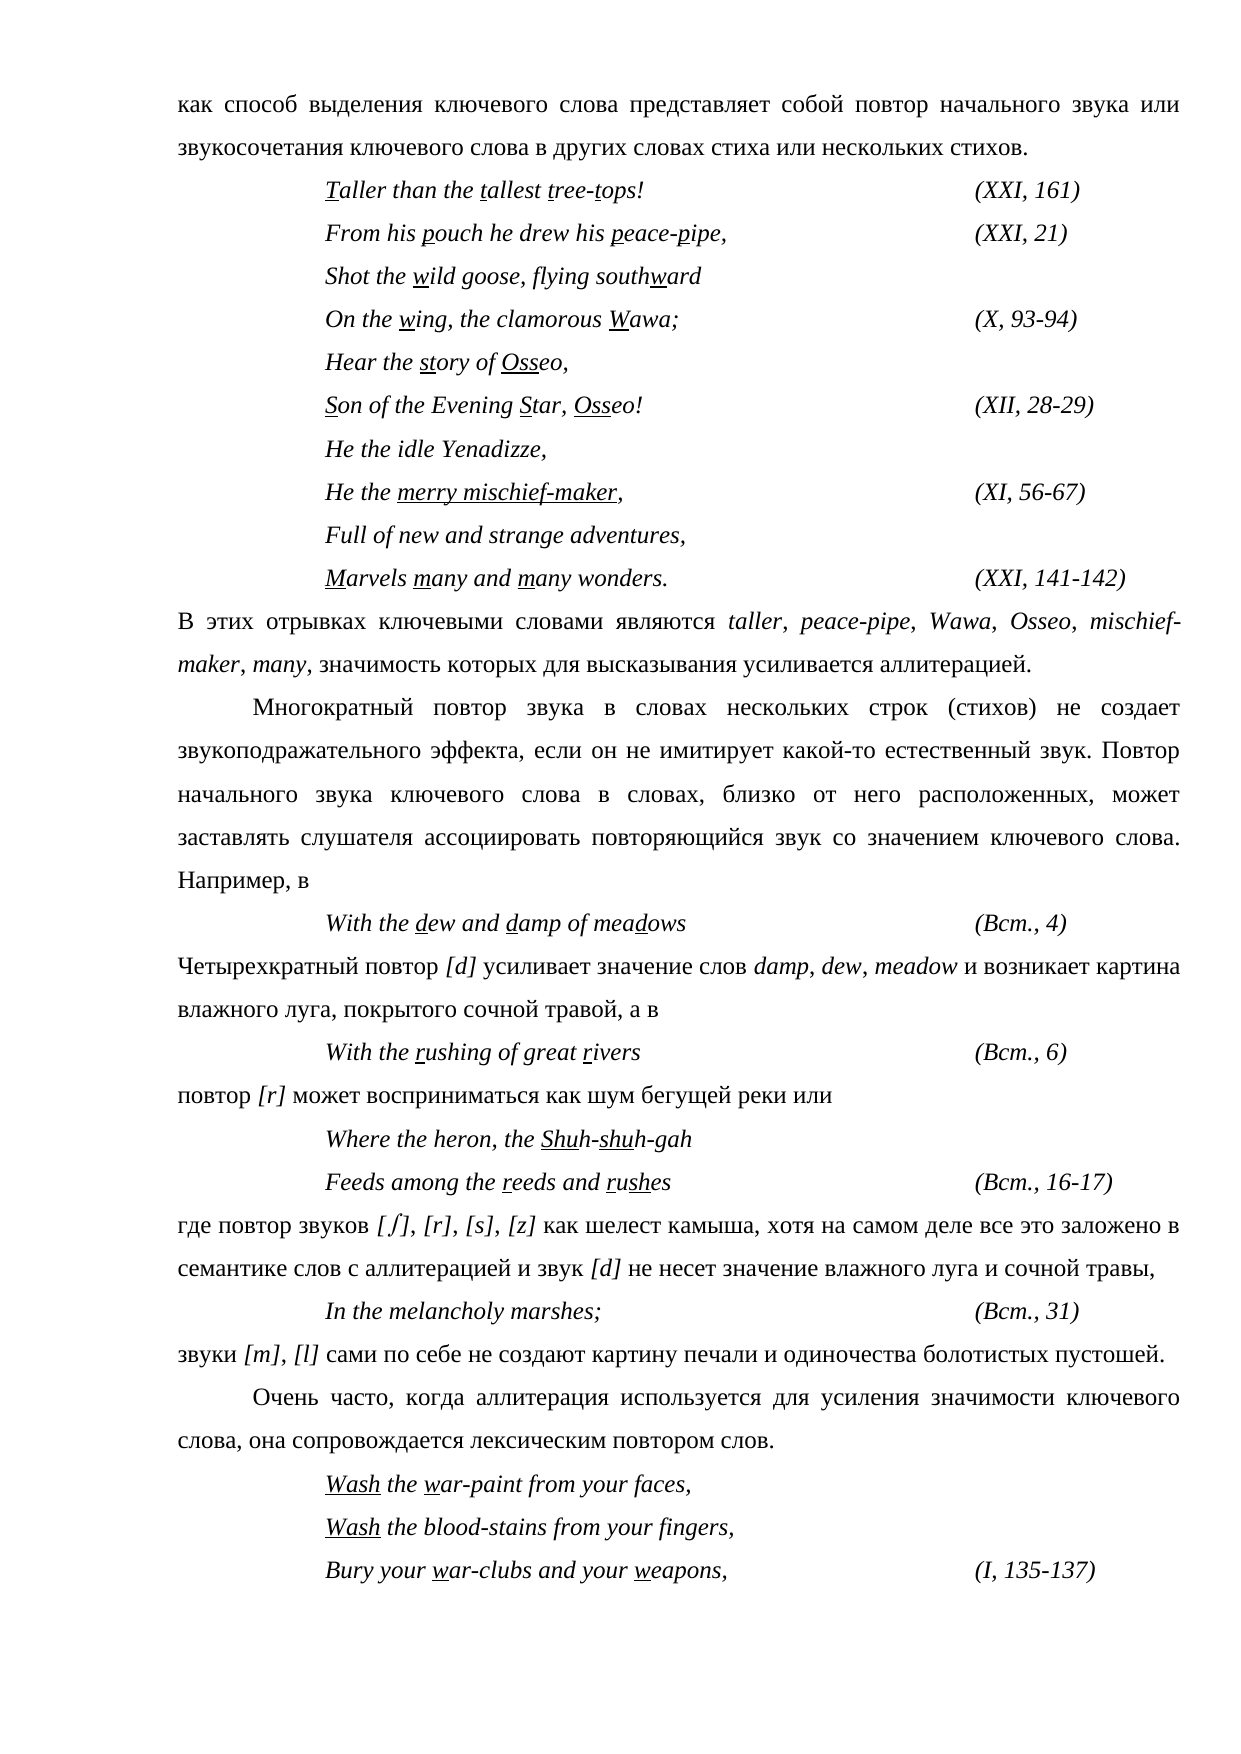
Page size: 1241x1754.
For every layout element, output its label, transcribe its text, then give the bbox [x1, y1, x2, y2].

text звуки [m], [l] сами по себе не создают картину печали и одиночества болотистых пустошей. [177, 1339, 1181, 1368]
text Son of the Evening Star, Osseo! (XII, 28-29) [325, 391, 1181, 419]
text On the wing, the clamorous Wawa; (X, 93-94) [325, 304, 1181, 333]
text Hear the story of Osseo, [325, 347, 1181, 376]
text He the idle Yenadizze, [325, 434, 1181, 462]
text With the dew and damp of meadows (Вст., 4) [325, 908, 1181, 937]
text From his pouch he drew his peace-pipe, (XXI, 21) [325, 218, 1181, 247]
text He the merry mischief-maker, (XI, 56-67) [325, 477, 1181, 506]
text повтор [r] может восприниматься как шум бегущей реки или [177, 1081, 1181, 1109]
text Wash the war-paint from your faces, [325, 1469, 1181, 1497]
text Where the heron, the Shuh-shuh-gah [325, 1124, 1181, 1152]
text Feeds among the reeds and rushes (Вст., 16-17) [325, 1167, 1181, 1196]
text где повтор звуков [], [r], [s], [z] как шелест камыша, хотя на самом деле все это заложено в семантике слов с аллитерацией и звук [d] не несет значение влажного луга и сочной травы, [177, 1210, 1181, 1282]
text В этих отрывках ключевыми словами являются taller, peace-pipe, Wawa, Osseo, mischief-maker, many, значимость которых для высказывания усиливается аллитерацией. [177, 606, 1181, 678]
text Bury your war-clubs and your weapons, (I, 135-137) [325, 1555, 1181, 1584]
text Очень часто, когда аллитерация используется для усиления значимости ключевого слова, она сопровождается лексическим повтором слов. [177, 1382, 1181, 1454]
text Marvels many and many wonders. (XXI, 141-142) [325, 563, 1181, 592]
text In the melancholy marshes; (Вст., 31) [325, 1296, 1181, 1325]
text Shot the wild goose, flying southward [325, 261, 1181, 290]
text Full of new and strange adventures, [325, 520, 1181, 549]
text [177, 89, 1181, 161]
text With the rushing of great rivers (Вст., 6) [325, 1037, 1181, 1066]
text Taller than the tallest tree-tops! (XXI, 161) [325, 175, 1181, 204]
text Wash the blood-stains from your fingers, [325, 1512, 1181, 1541]
text Четырехкратный повтор [d] усиливает значение слов damp, dew, meadow и возникает картина влажного луга, покрытого сочной травой, а в [177, 951, 1181, 1023]
text Многократный повтор звука в словах нескольких строк (стихов) не создает звукоподражательного эффекта, если он не имитирует какой-то естественный звук. Повтор начального звука ключевого слова в словах, близко от него расположенных, может заставлять слушателя ассоциировать повторяющийся звук со значением ключевого слова. Например, в [177, 692, 1181, 894]
